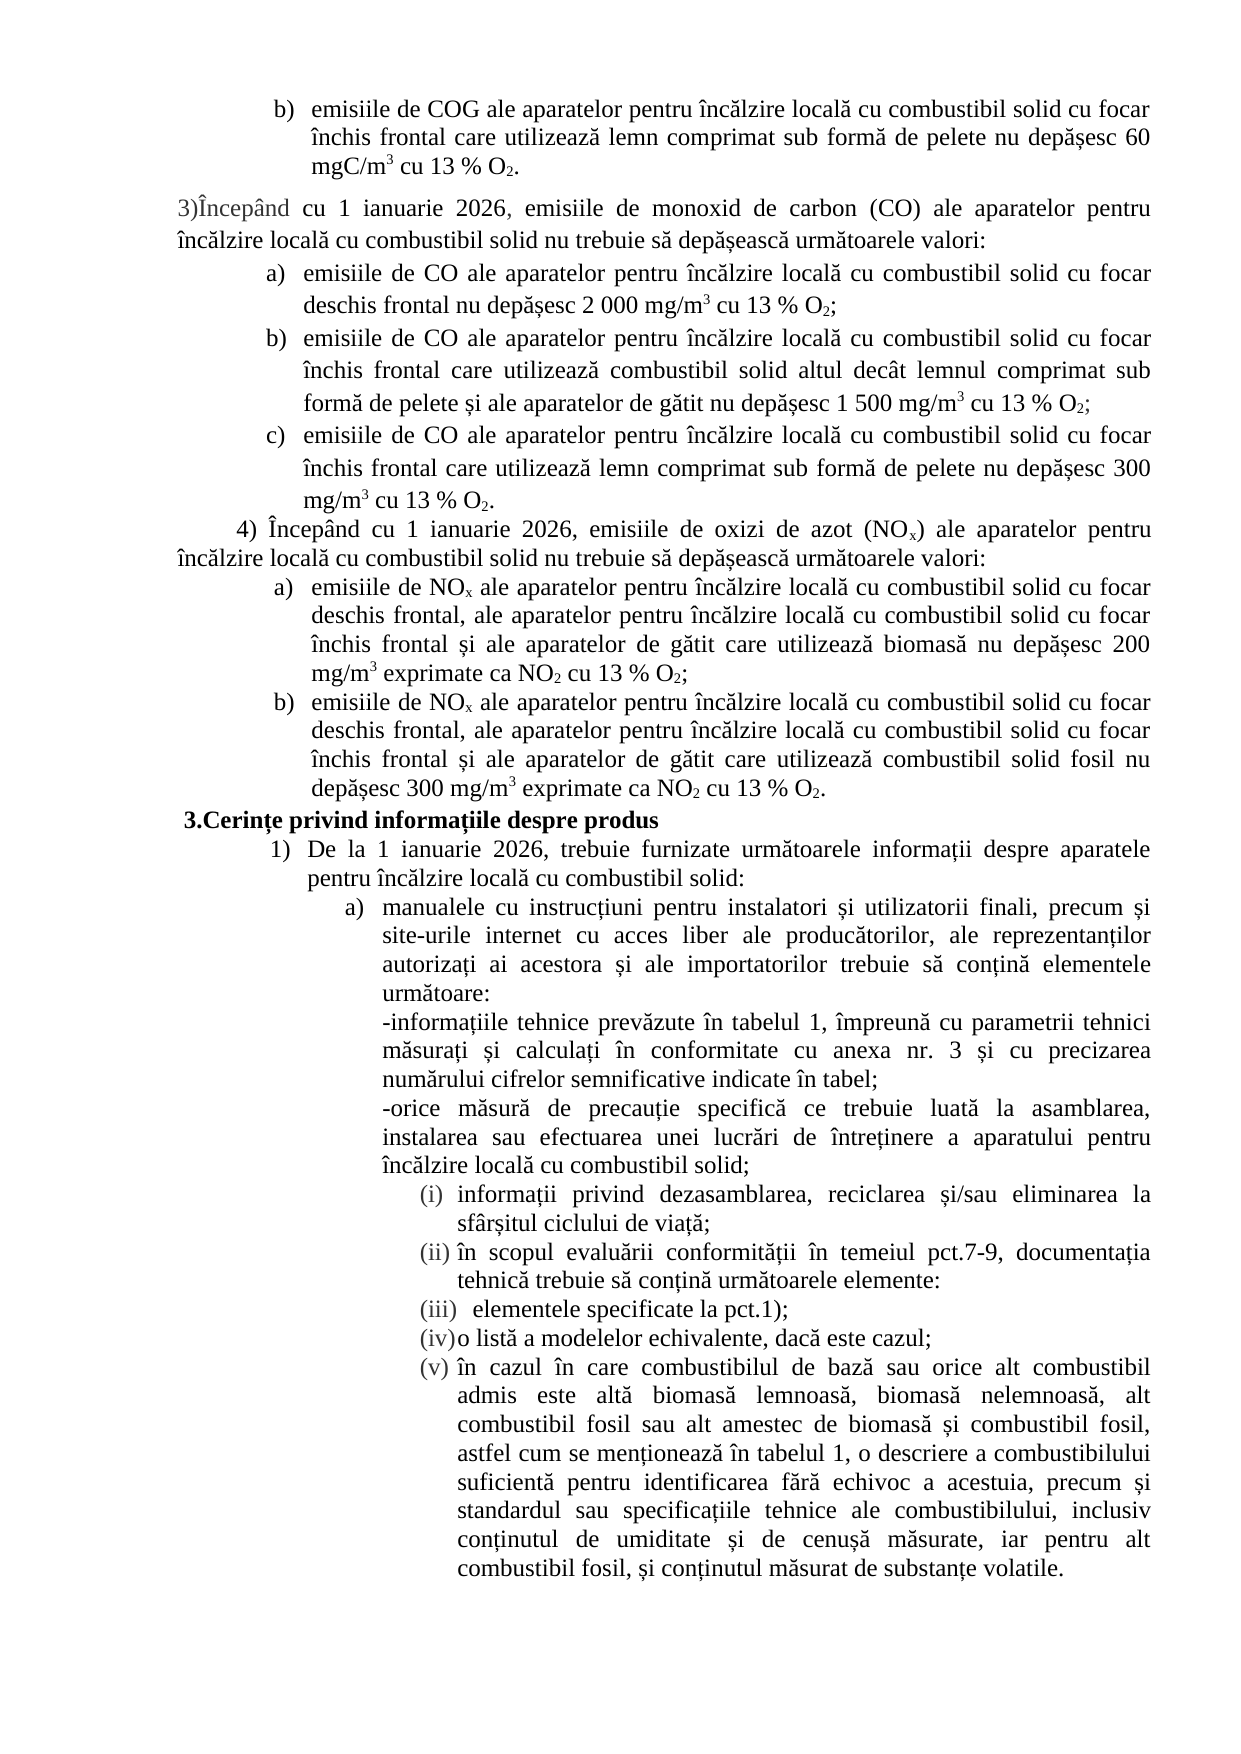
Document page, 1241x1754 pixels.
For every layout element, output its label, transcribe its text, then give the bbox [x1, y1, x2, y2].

list manualele cu instrucțiuni pentru instalatori și utilizatorii finali, precum și site-urile internet cu acces liber ale producătorilor, ale reprezentanților autorizați ai acestora și ale importatorilor trebuie să conțină elementele următoare: [344, 892, 1152, 1007]
text -orice măsură de precauție specifică ce trebuie luată la asamblarea, instalarea sau efectuarea unei lucrări de întreținere a aparatului pentru încălzire locală cu combustibil solid; [382, 1093, 1152, 1179]
text 3.Cerințe privind informațiile despre produs [177, 802, 1152, 834]
text 3)Începând cu 1 ianuarie 2026, emisiile de monoxid de carbon (CO) ale aparatelor pentru încălzire locală cu combustibil solid nu trebuie să depășească următoarele valori: [177, 189, 1152, 254]
list De la 1 ianuarie 2026, trebuie furnizate următoarele informații despre aparatele pentru încălzire locală cu combustibil solid: [269, 834, 1152, 892]
list emisiile de NOx ale aparatelor pentru încălzire locală cu combustibil solid cu focar deschis frontal, ale aparatelor pentru încălzire locală cu combustibil solid cu focar închis frontal și ale aparatelor de gătit care utilizează combustibil solid fosil nu depășesc 300 mg/m3 exprimate ca NO2 cu 13 % O2. [274, 687, 1152, 802]
text -informațiile tehnice prevăzute în tabelul 1, împreună cu parametrii tehnici măsurați și calculați în conformitate cu anexa nr. 3 și cu precizarea numărului cifrelor semnificative indicate în tabel; [382, 1007, 1152, 1093]
list în cazul în care combustibilul de bază sau orice alt combustibil admis este altă biomasă lemnoasă, biomasă nelemnoasă, alt combustibil fosil sau alt amestec de biomasă și combustibil fosil, astfel cum se menționează în tabelul 1, o descriere a combustibilului suficientă pentru identificarea fără echivoc a acestuia, precum și standardul sau specificațiile tehnice ale combustibilului, inclusiv conținutul de umiditate și de cenușă măsurate, iar pentru alt combustibil fosil, și conținutul măsurat de substanțe volatile. [419, 1352, 1152, 1582]
list emisiile de NOx ale aparatelor pentru încălzire locală cu combustibil solid cu focar deschis frontal, ale aparatelor pentru încălzire locală cu combustibil solid cu focar închis frontal și ale aparatelor de gătit care utilizează biomasă nu depășesc 200 mg/m3 exprimate ca NO2 cu 13 % O2; [274, 572, 1152, 687]
list emisiile de CO ale aparatelor pentru încălzire locală cu combustibil solid cu focar deschis frontal nu depășesc 2 000 mg/m3 cu 13 % O2; [266, 254, 1152, 319]
list emisiile de CO ale aparatelor pentru încălzire locală cu combustibil solid cu focar închis frontal care utilizează lemn comprimat sub formă de pelete nu depășesc 300 mg/m3 cu 13 % O2. [266, 417, 1152, 514]
text 4) Începând cu 1 ianuarie 2026, emisiile de oxizi de azot (NOx) ale aparatelor pentru încălzire locală cu combustibil solid nu trebuie să depășească următoarele valori: [177, 514, 1152, 572]
list informații privind dezasamblarea, reciclarea și/sau eliminarea la sfârșitul ciclului de viață; [419, 1179, 1152, 1237]
list elementele specificate la pct.1); [419, 1294, 1152, 1323]
list în scopul evaluării conformității în temeiul pct.7-9, documentația tehnică trebuie să conțină următoarele elemente: [419, 1237, 1152, 1294]
list o listă a modelelor echivalente, dacă este cazul; [419, 1323, 1152, 1352]
list emisiile de CO ale aparatelor pentru încălzire locală cu combustibil solid cu focar închis frontal care utilizează combustibil solid altul decât lemnul comprimat sub formă de pelete și ale aparatelor de gătit nu depășesc 1 500 mg/m3 cu 13 % O2; [266, 319, 1152, 417]
list emisiile de COG ale aparatelor pentru încălzire locală cu combustibil solid cu focar închis frontal care utilizează lemn comprimat sub formă de pelete nu depășesc 60 mgC/m3 cu 13 % O2. [274, 94, 1152, 180]
